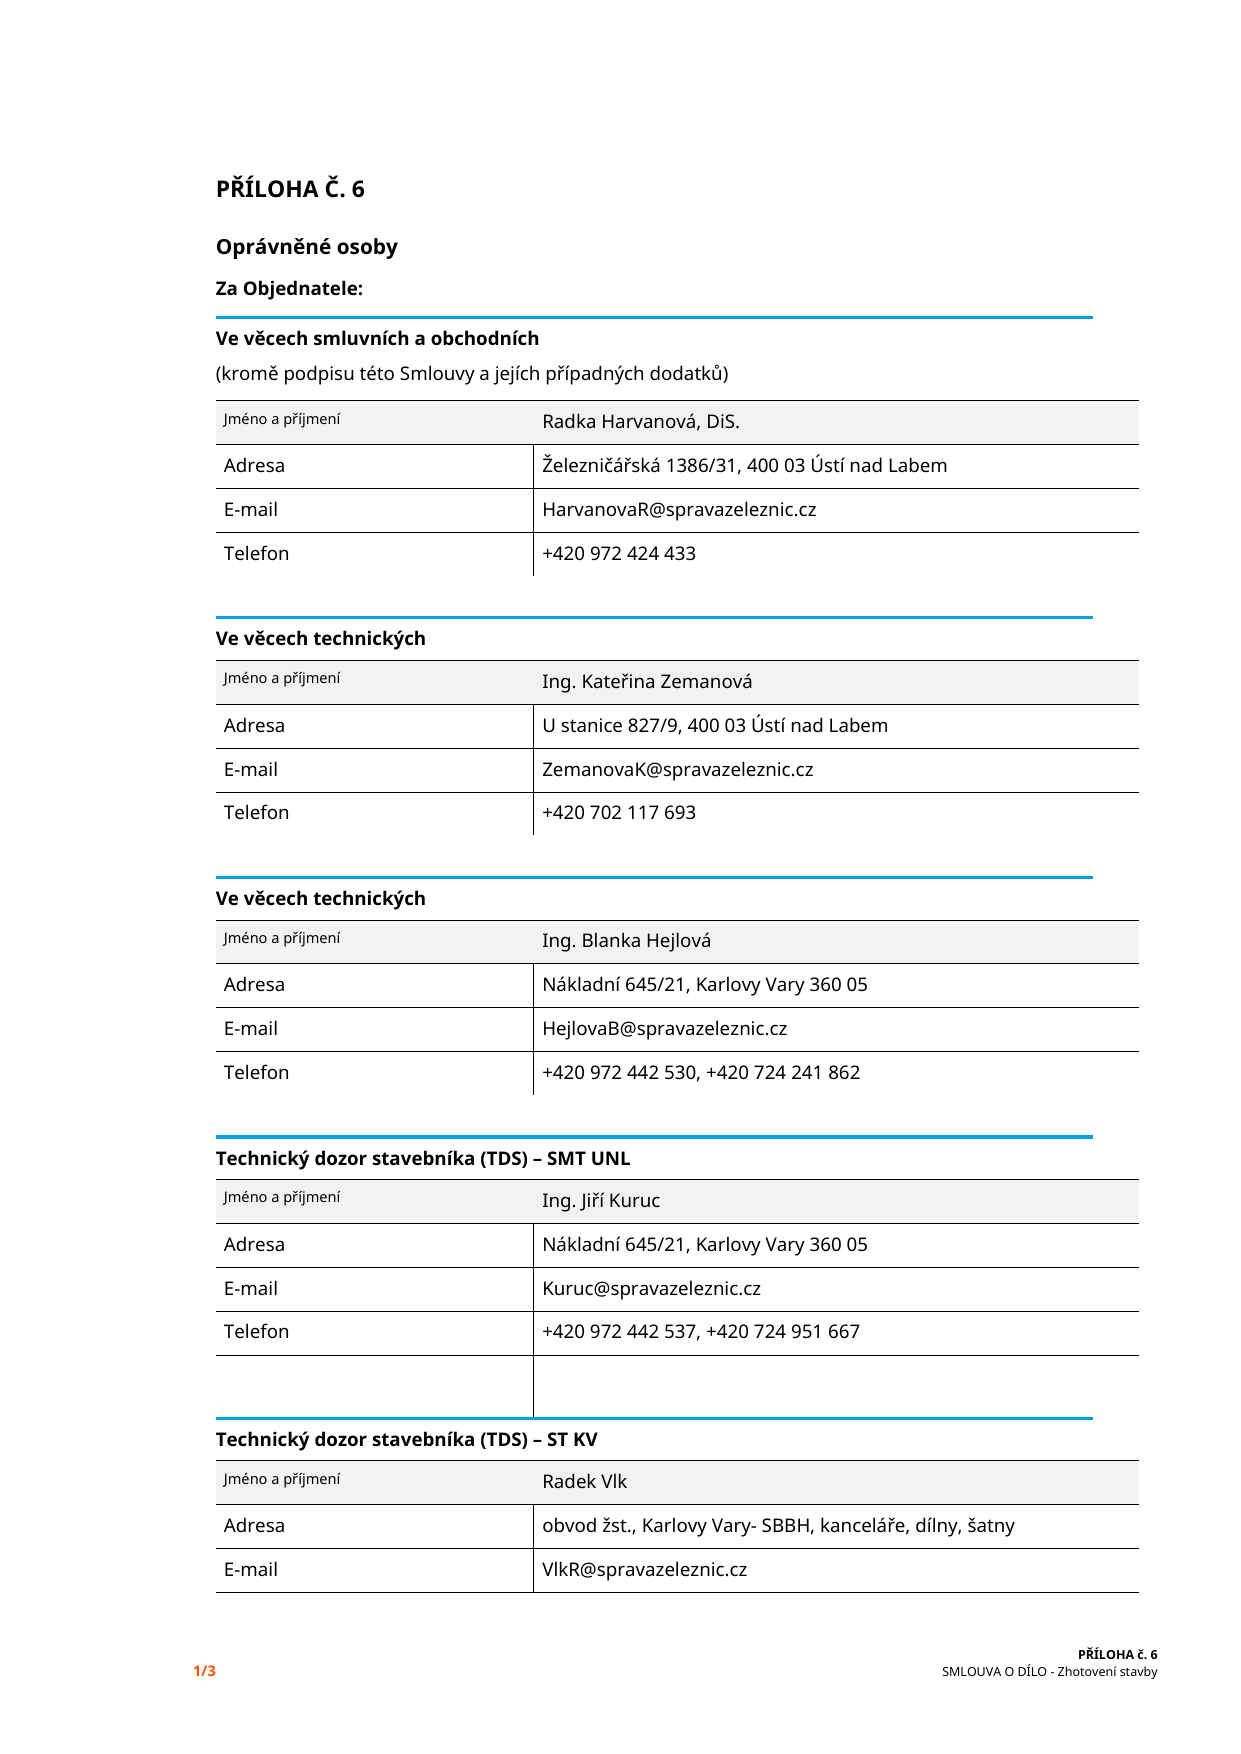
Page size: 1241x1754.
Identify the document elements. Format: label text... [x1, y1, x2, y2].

table_cell ZemanovaK@spravazeleznic.cz [534, 749, 1139, 791]
table_cell +420 972 442 537, +420 724 951 667 [534, 1312, 1139, 1354]
table_cell Železničářská 1386/31, 400 03 Ústí nad Labem [534, 445, 1139, 488]
table_cell Adresa [216, 1224, 533, 1267]
table_cell Telefon [216, 1312, 533, 1354]
text (kromě podpisu této Smlouvy a jejích případných dodatků) [216, 360, 1093, 385]
text Technický dozor stavebníka (TDS) – SMT UNL [216, 1139, 1093, 1170]
table_cell [216, 1356, 533, 1417]
table_cell U stanice 827/9, 400 03 Ústí nad Labem [534, 705, 1139, 748]
table_cell E-mail [216, 489, 533, 532]
text Ve věcech smluvních a obchodních [216, 319, 1093, 351]
table_cell Telefon [216, 1052, 533, 1095]
table_header Ing. Blanka Hejlová [534, 921, 1139, 963]
table_cell Kuruc@spravazeleznic.cz [534, 1268, 1139, 1311]
table_header Radka Harvanová, DiS. [534, 401, 1139, 444]
table_cell E-mail [216, 1008, 533, 1051]
table_cell Telefon [216, 793, 533, 835]
table_cell +420 972 442 530, +420 724 241 862 [534, 1052, 1139, 1095]
table_cell E-mail [216, 1549, 533, 1592]
table_cell +420 702 117 693 [534, 793, 1139, 835]
table_header Jméno a příjmení [216, 1461, 534, 1504]
table_header Jméno a příjmení [216, 661, 534, 704]
table_cell Nákladní 645/21, Karlovy Vary 360 05 [534, 964, 1139, 1007]
table_cell E-mail [216, 749, 533, 791]
table_header Radek Vlk [534, 1461, 1139, 1504]
table_header Ing. Kateřina Zemanová [534, 661, 1139, 704]
text Ve věcech technických [216, 879, 1093, 911]
table_cell Adresa [216, 1505, 533, 1548]
table_cell [534, 1356, 1139, 1417]
text Za Objednatele: [216, 276, 1093, 301]
table_cell Adresa [216, 964, 533, 1007]
table_cell Telefon [216, 533, 533, 576]
table_cell Adresa [216, 445, 533, 488]
table_cell VlkR@spravazeleznic.cz [534, 1549, 1139, 1592]
text Oprávněné osoby [216, 232, 1093, 260]
text Ve věcech technických [216, 619, 1093, 651]
text Příloha č. 6 [216, 172, 1093, 204]
table_header Jméno a příjmení [216, 921, 534, 963]
text Technický dozor stavebníka (TDS) – ST KV [216, 1420, 1093, 1452]
table_cell obvod žst., Karlovy Vary- SBBH, kanceláře, dílny, šatny [534, 1505, 1139, 1548]
table_cell +420 972 424 433 [534, 533, 1139, 576]
table_cell HejlovaB@spravazeleznic.cz [534, 1008, 1139, 1051]
table_cell Adresa [216, 705, 533, 748]
table_cell HarvanovaR@spravazeleznic.cz [534, 489, 1139, 532]
table_header Ing. Jiří Kuruc [534, 1180, 1139, 1223]
table_header Jméno a příjmení [216, 1180, 534, 1223]
table_cell Nákladní 645/21, Karlovy Vary 360 05 [534, 1224, 1139, 1267]
table_cell E-mail [216, 1268, 533, 1311]
table_header Jméno a příjmení [216, 401, 534, 444]
